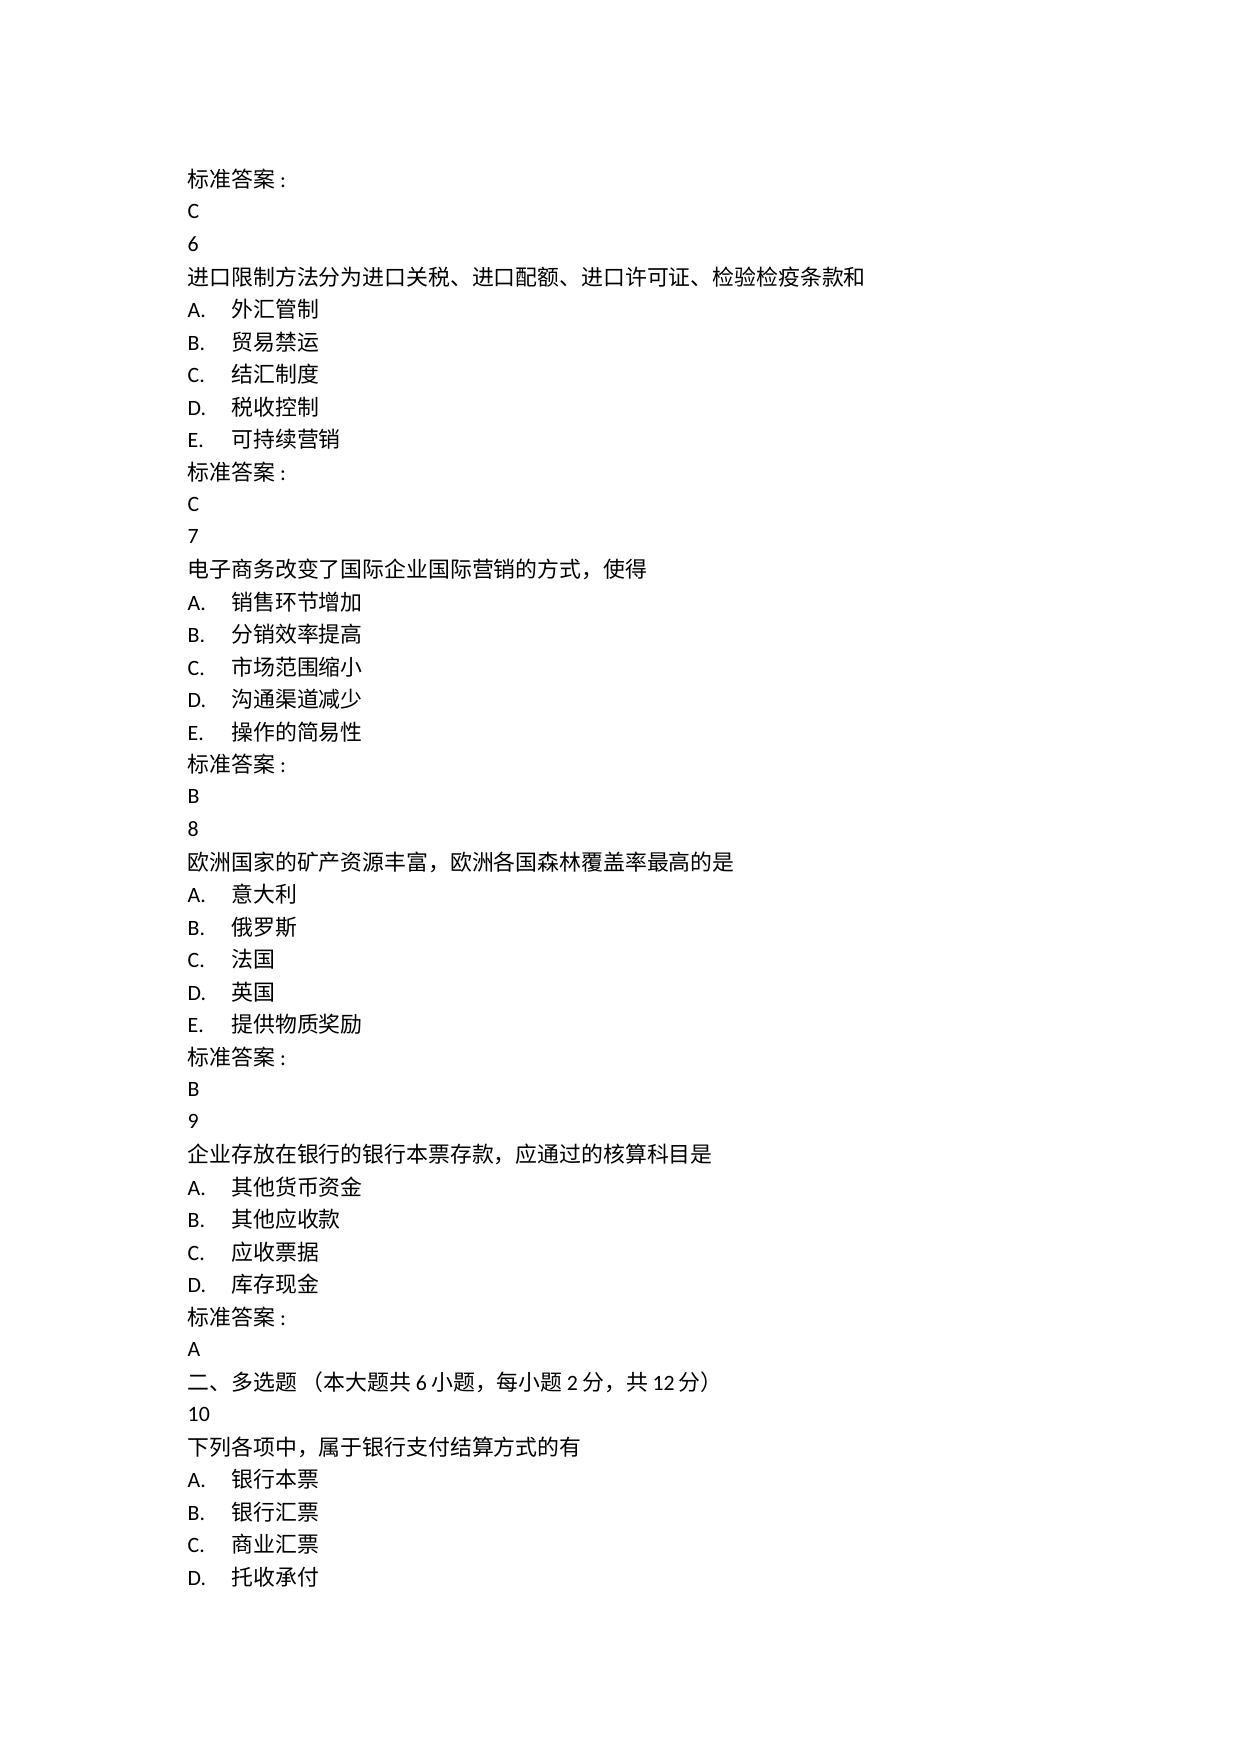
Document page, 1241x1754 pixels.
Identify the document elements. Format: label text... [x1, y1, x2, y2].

text 进口限制方法分为进口关税、进口配额、进口许可证、检验检疫条款和 [187, 259, 1053, 292]
text 标准答案 : [187, 454, 1053, 487]
text E. 可持续营销 [187, 422, 1053, 454]
text C. 市场范围缩小 [187, 649, 1053, 682]
text B [187, 1072, 1053, 1104]
text 下列各项中，属于银行支付结算方式的有 [187, 1429, 1053, 1462]
text 标准答案 : [187, 1299, 1053, 1332]
text D. 英国 [187, 974, 1053, 1007]
text C [187, 487, 1053, 519]
text 欧洲国家的矿产资源丰富，欧洲各国森林覆盖率最高的是 [187, 844, 1053, 877]
text 二、多选题 （本大题共6小题，每小题2分，共12分） [187, 1364, 1053, 1397]
text C. 商业汇票 [187, 1527, 1053, 1559]
text B. 分销效率提高 [187, 617, 1053, 649]
text B. 贸易禁运 [187, 324, 1053, 357]
text 企业存放在银行的银行本票存款，应通过的核算科目是 [187, 1137, 1053, 1169]
text A. 意大利 [187, 877, 1053, 909]
text C. 应收票据 [187, 1234, 1053, 1267]
text E. 操作的简易性 [187, 714, 1053, 747]
text 9 [187, 1104, 1053, 1137]
text 7 [187, 519, 1053, 552]
text A [187, 1332, 1053, 1364]
text A. 银行本票 [187, 1462, 1053, 1494]
text 标准答案 : [187, 162, 1053, 194]
text C. 结汇制度 [187, 357, 1053, 389]
text B [187, 779, 1053, 812]
text D. 库存现金 [187, 1267, 1053, 1299]
text D. 托收承付 [187, 1559, 1053, 1592]
text A. 其他货币资金 [187, 1169, 1053, 1202]
text B. 其他应收款 [187, 1202, 1053, 1234]
text A. 销售环节增加 [187, 584, 1053, 617]
text B. 银行汇票 [187, 1494, 1053, 1527]
text D. 沟通渠道减少 [187, 682, 1053, 714]
text C. 法国 [187, 942, 1053, 974]
text B. 俄罗斯 [187, 909, 1053, 942]
text 标准答案 : [187, 747, 1053, 779]
text 10 [187, 1397, 1053, 1429]
text E. 提供物质奖励 [187, 1007, 1053, 1039]
text 电子商务改变了国际企业国际营销的方式，使得 [187, 552, 1053, 584]
text 6 [187, 227, 1053, 259]
text 8 [187, 812, 1053, 844]
text C [187, 194, 1053, 227]
text D. 税收控制 [187, 389, 1053, 422]
text A. 外汇管制 [187, 292, 1053, 324]
text 标准答案 : [187, 1039, 1053, 1072]
